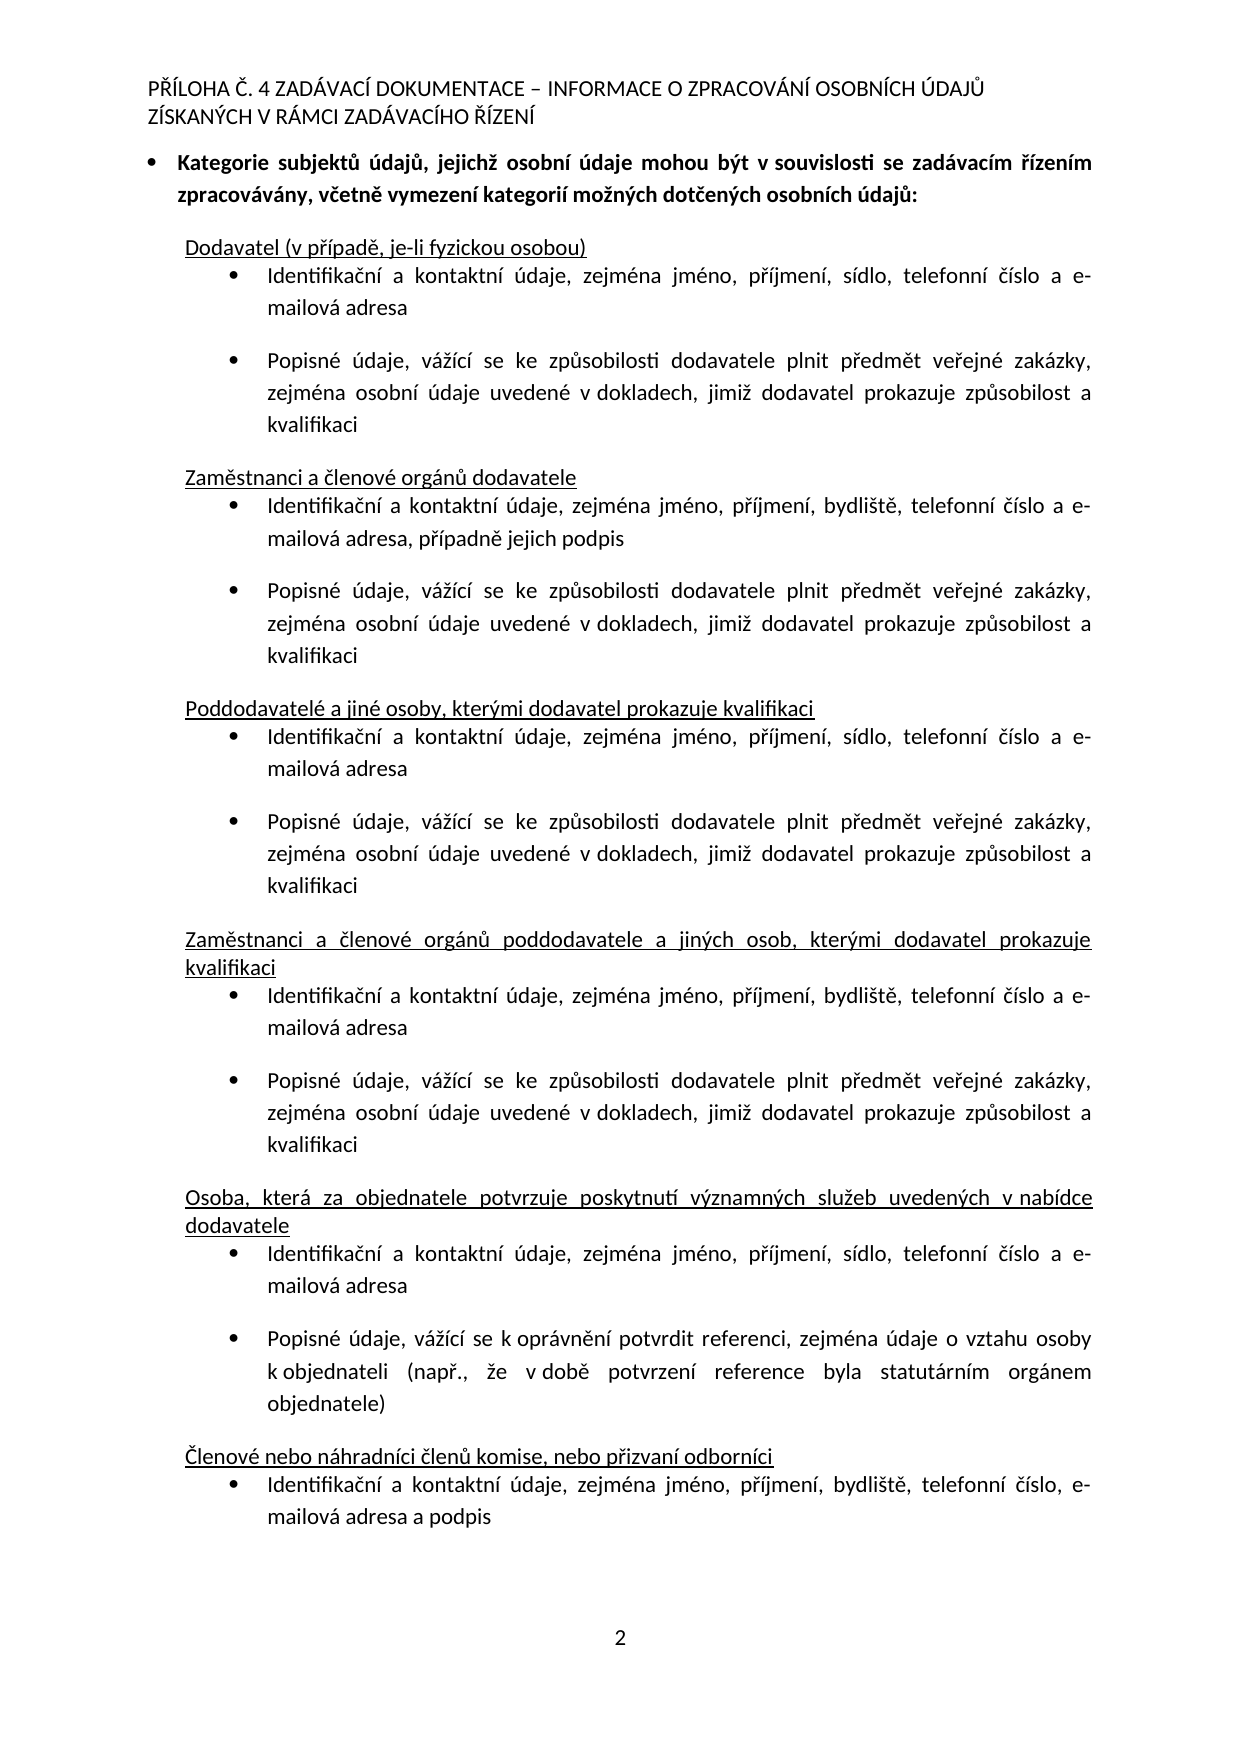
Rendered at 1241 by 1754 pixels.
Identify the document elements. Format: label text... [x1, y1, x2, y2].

text Dodavatel (v případě, je-li fyzickou osobou) [185, 233, 1093, 261]
text Zaměstnanci a členové orgánů dodavatele [185, 463, 1093, 491]
text Identifikační a kontaktní údaje, zejména jméno, příjmení, sídlo, telefonní číslo a e-mailová adresa [229, 1239, 1093, 1299]
text Poddodavatelé a jiné osoby, kterými dodavatel prokazuje kvalifikaci [185, 694, 1093, 722]
text Členové nebo náhradníci členů komise, nebo přizvaní odborníci [185, 1442, 1093, 1470]
text Identifikační a kontaktní údaje, zejména jméno, příjmení, bydliště, telefonní číslo a e-mailová adresa, případně jejich podpis [229, 491, 1093, 552]
text Kategorie subjektů údajů, jejichž osobní údaje mohou být v souvislosti se zadávacím řízením zpracovávány, včetně vymezení kategorií možných dotčených osobních údajů: [148, 148, 1093, 208]
text Popisné údaje, vážící se ke způsobilosti dodavatele plnit předmět veřejné zakázky, zejména osobní údaje uvedené v dokladech, jimiž dodavatel prokazuje způsobilost a kvalifikaci [229, 346, 1093, 438]
text Identifikační a kontaktní údaje, zejména jméno, příjmení, bydliště, telefonní číslo, e-mailová adresa a podpis [229, 1470, 1093, 1530]
text Popisné údaje, vážící se k oprávnění potvrdit referenci, zejména údaje o vztahu osoby k objednateli (např., že v době potvrzení reference byla statutárním orgánem objednatele) [229, 1324, 1093, 1417]
text Popisné údaje, vážící se ke způsobilosti dodavatele plnit předmět veřejné zakázky, zejména osobní údaje uvedené v dokladech, jimiž dodavatel prokazuje způsobilost a kvalifikaci [229, 577, 1093, 669]
text Zaměstnanci a členové orgánů poddodavatele a jiných osob, kterými dodavatel prokazuje kvalifikaci [185, 925, 1093, 981]
text Popisné údaje, vážící se ke způsobilosti dodavatele plnit předmět veřejné zakázky, zejména osobní údaje uvedené v dokladech, jimiž dodavatel prokazuje způsobilost a kvalifikaci [229, 807, 1093, 900]
text Identifikační a kontaktní údaje, zejména jméno, příjmení, bydliště, telefonní číslo a e-mailová adresa [229, 981, 1093, 1041]
text Identifikační a kontaktní údaje, zejména jméno, příjmení, sídlo, telefonní číslo a e-mailová adresa [229, 722, 1093, 782]
text Popisné údaje, vážící se ke způsobilosti dodavatele plnit předmět veřejné zakázky, zejména osobní údaje uvedené v dokladech, jimiž dodavatel prokazuje způsobilost a kvalifikaci [229, 1066, 1093, 1158]
text Identifikační a kontaktní údaje, zejména jméno, příjmení, sídlo, telefonní číslo a e-mailová adresa [229, 261, 1093, 321]
text Osoba, která za objednatele potvrzuje poskytnutí významných služeb uvedených v nabídce dodavatele [185, 1209, 1093, 1239]
text Osoba, která za objednatele potvrzuje poskytnutí významných služeb uvedených v nabídce dodavatele [185, 1183, 1093, 1207]
